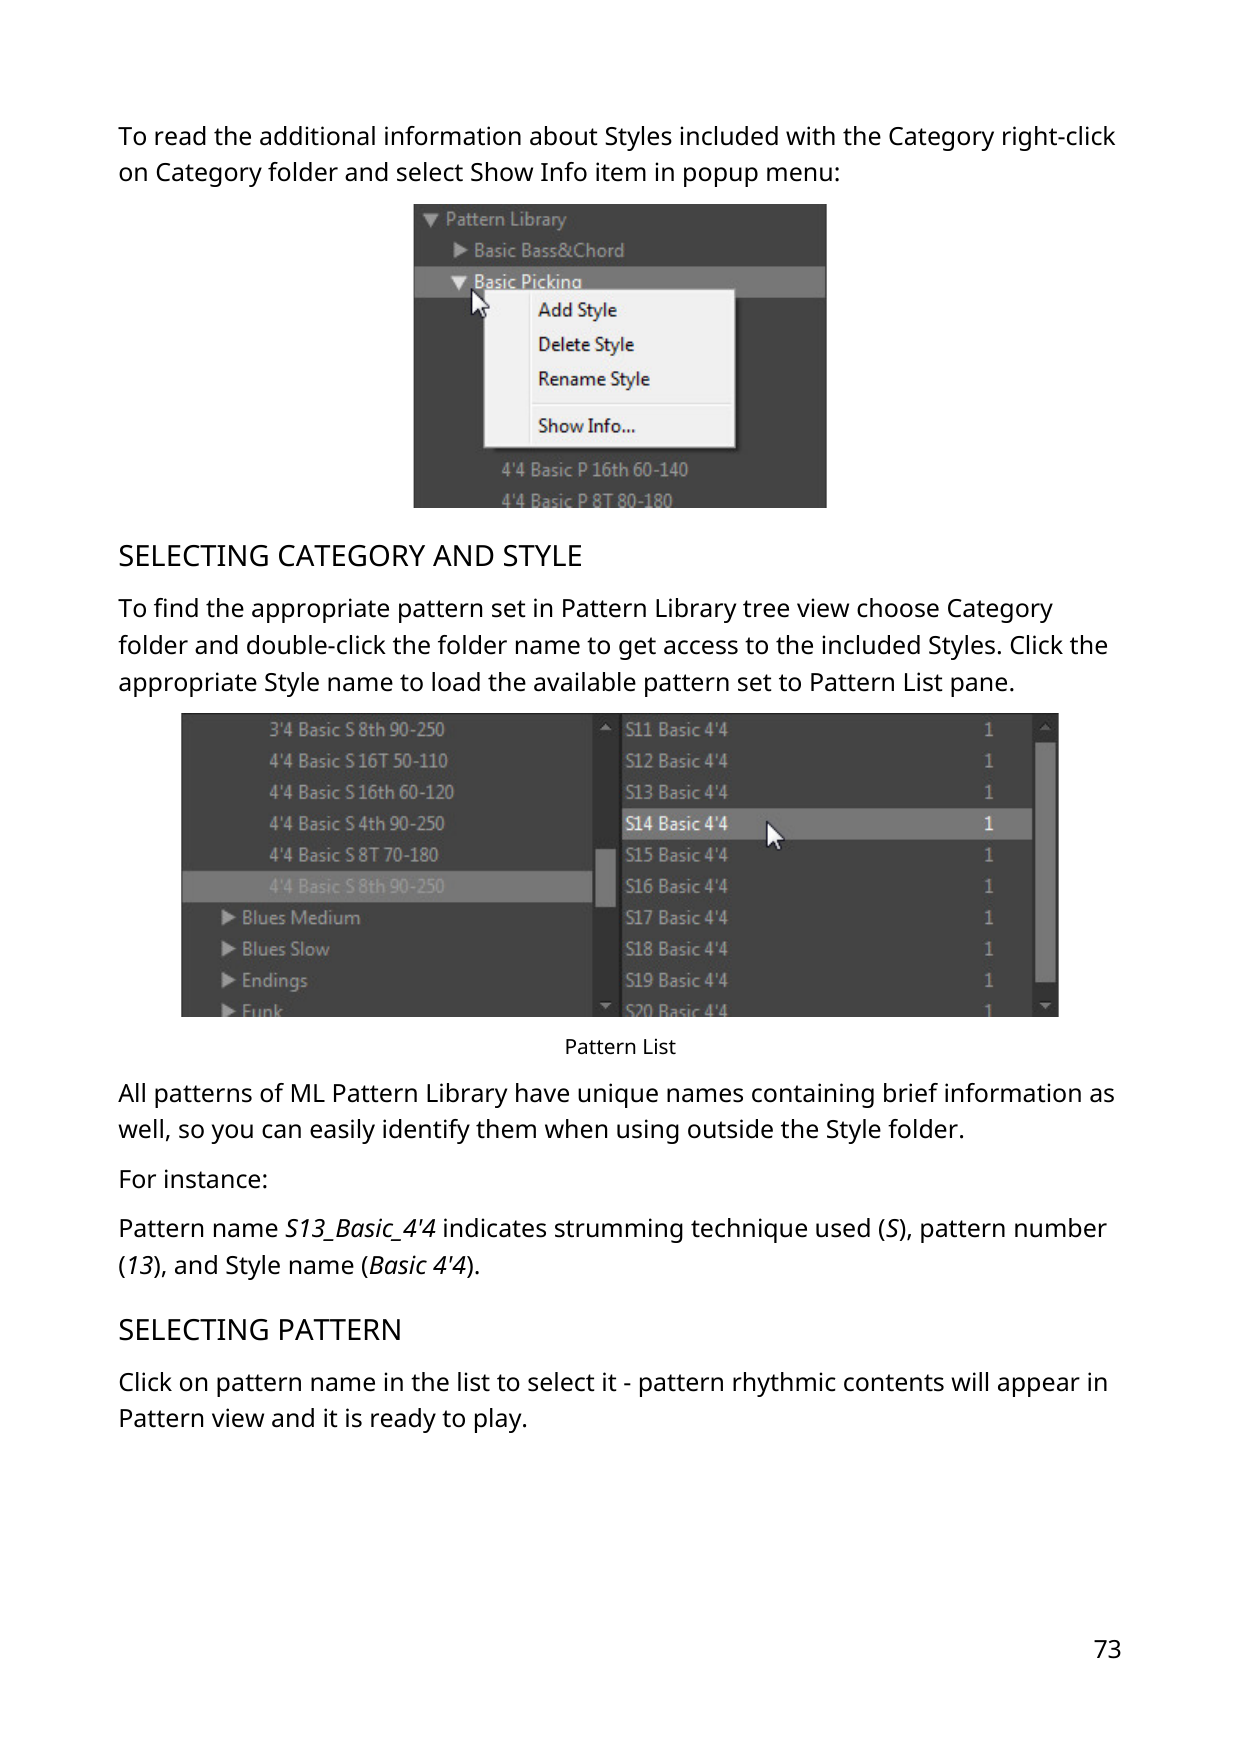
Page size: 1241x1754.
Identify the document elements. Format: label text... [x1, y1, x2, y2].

text Pattern name S13_Basic_4'4 indicates strumming technique used (S), pattern number (13), and Style name (Basic 4'4). [118, 1211, 1122, 1281]
text To find the appropriate pattern set in Pattern Library tree view choose Category folder and double-click the folder name to get access to the included Styles. Click the appropriate Style name to load the available pattern set to Pattern List pane. [118, 591, 1122, 698]
picture [413, 204, 827, 508]
text For instance: [118, 1161, 1122, 1195]
text Pattern List [118, 1032, 1122, 1061]
subtitle Selecting pattern [118, 1309, 1122, 1349]
text All patterns of ML Pattern Library have unique names containing brief information as well, so you can easily identify them when using outside the Style folder. [118, 1075, 1122, 1146]
subtitle Selecting Category and Style [118, 535, 1122, 575]
text Click on pattern name in the list to select it - pattern rhythmic contents will appear in Pattern view and it is ready to play. [118, 1364, 1122, 1435]
picture [181, 713, 1059, 1017]
text To read the additional information about Styles included with the Category right-click on Category folder and select Show Info item in popup menu: [118, 118, 1122, 189]
